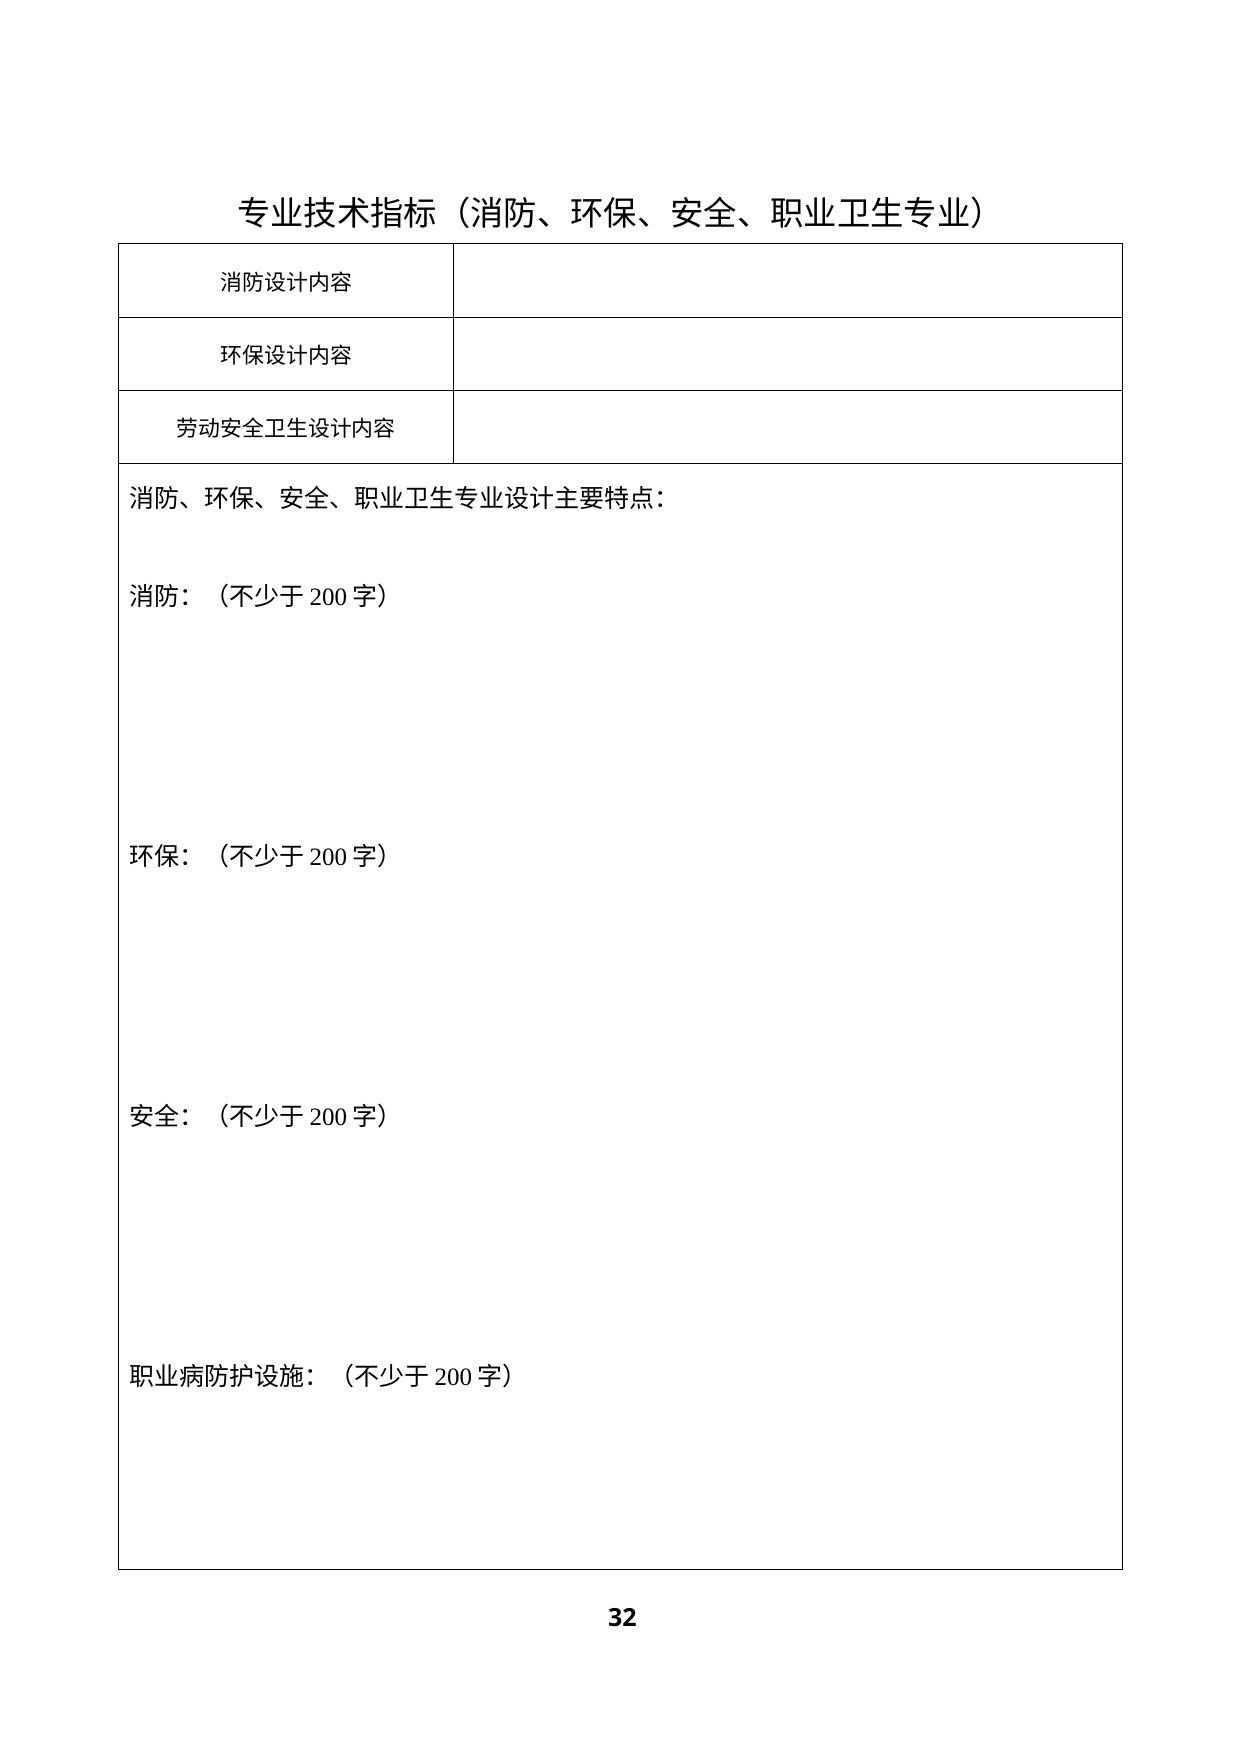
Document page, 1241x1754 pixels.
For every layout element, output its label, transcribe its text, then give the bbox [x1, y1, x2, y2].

table_cell [454, 318, 1122, 390]
table_header [454, 244, 1122, 317]
table_cell 劳动安全卫生设计内容 [119, 391, 453, 463]
table_header 消防设计内容 [119, 244, 453, 317]
table_cell 环保设计内容 [119, 318, 453, 390]
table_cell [119, 464, 1122, 1569]
text 专业技术指标（消防、环保、安全、职业卫生专业） [165, 178, 1075, 243]
table_cell [454, 391, 1122, 463]
